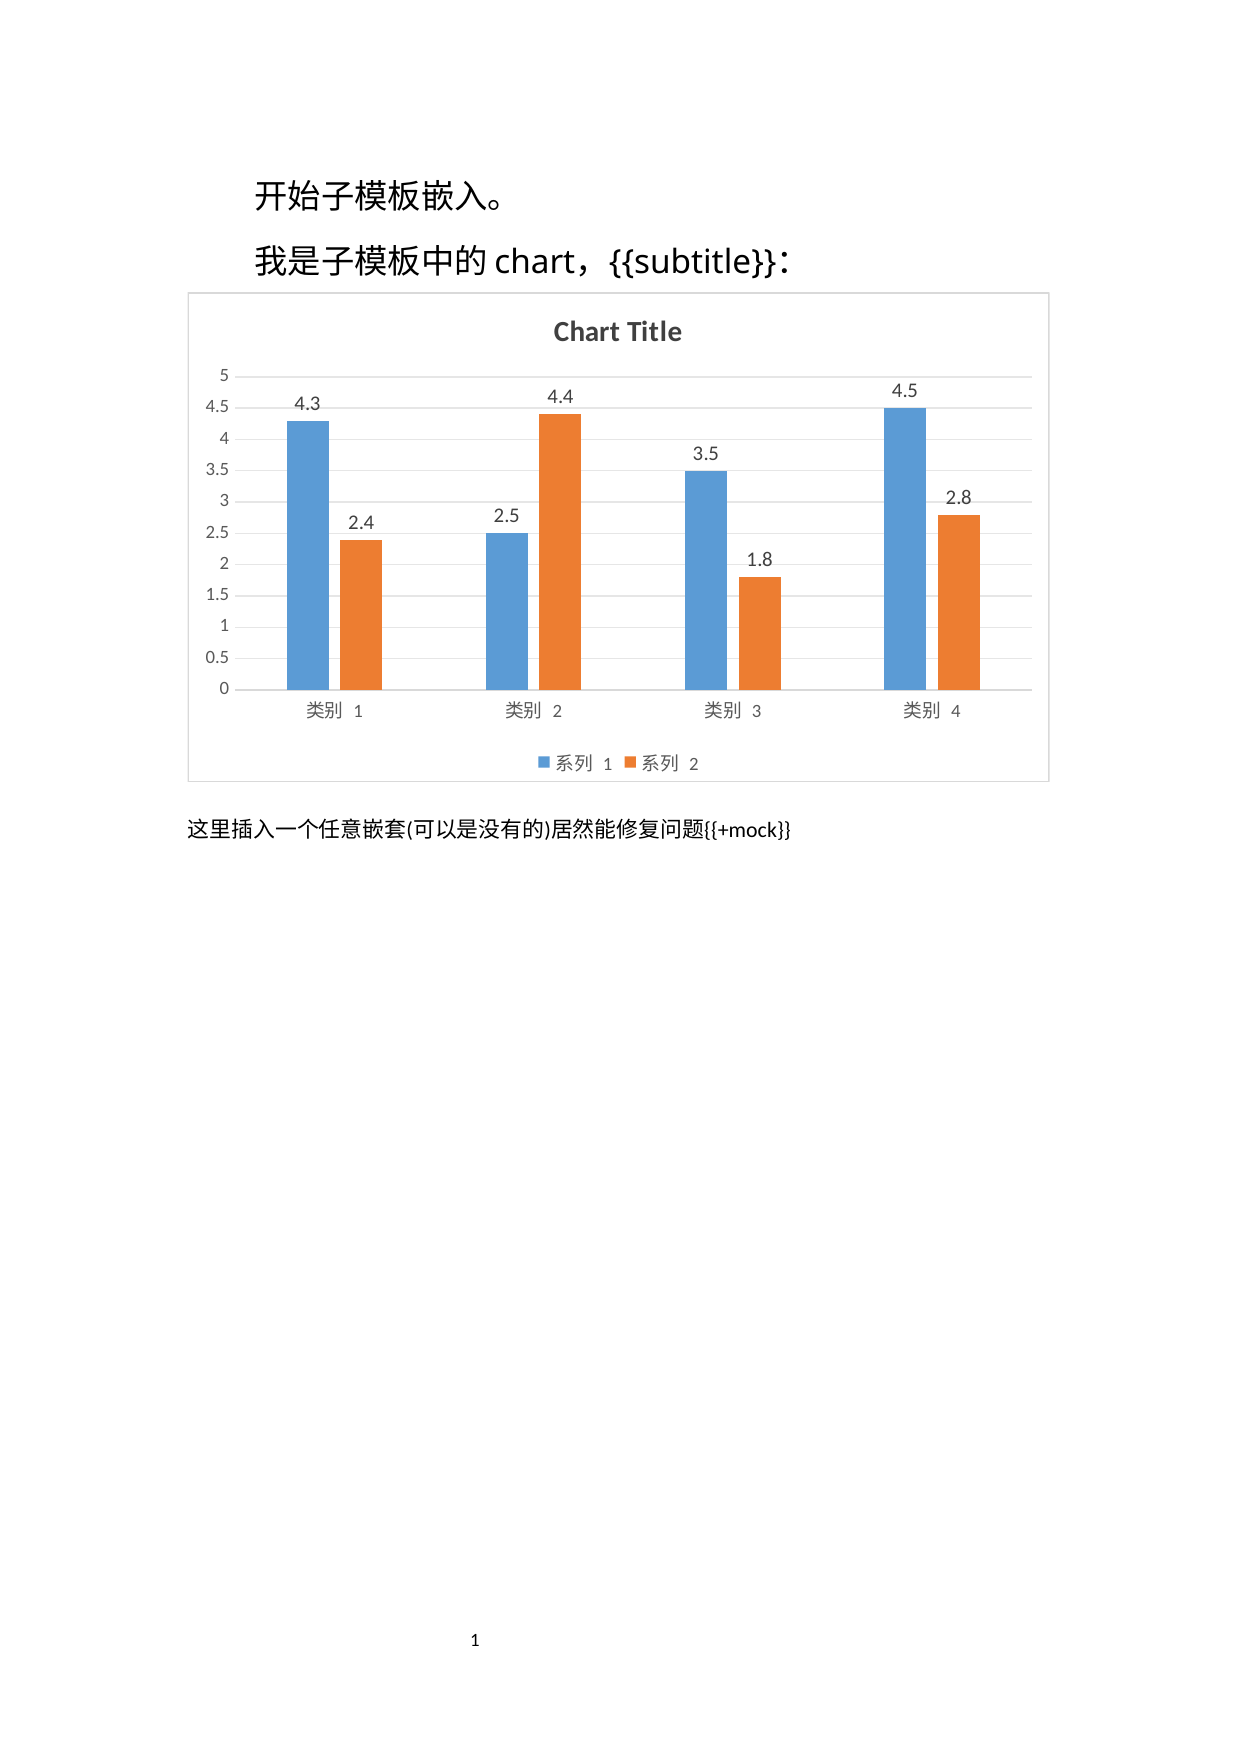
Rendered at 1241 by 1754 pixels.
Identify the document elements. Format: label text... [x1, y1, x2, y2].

text 我是子模板中的chart，{{subtitle}}： [187, 227, 1053, 292]
text 开始子模板嵌入。 [187, 162, 1053, 227]
text 这里插入一个任意嵌套(可以是没有的)居然能修复问题{{+mock}} [187, 812, 1053, 844]
